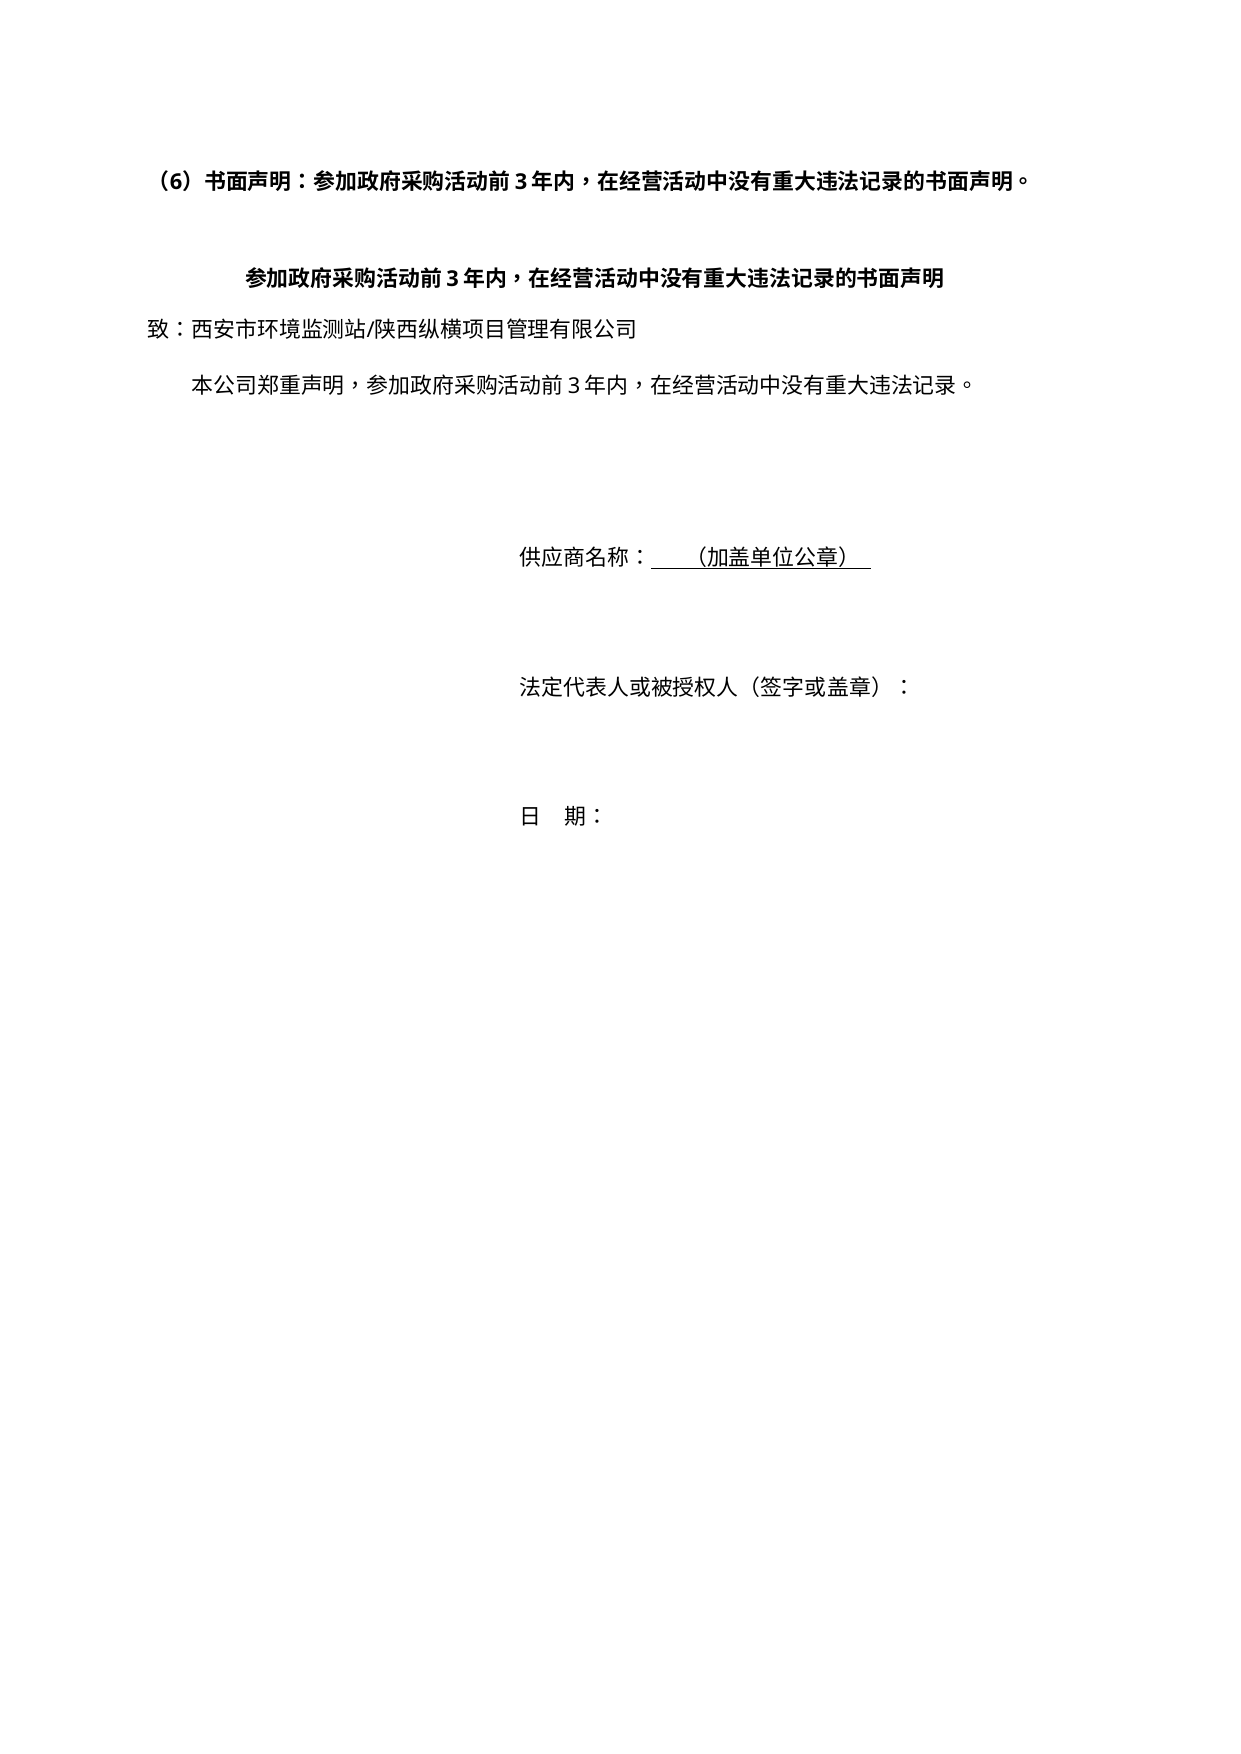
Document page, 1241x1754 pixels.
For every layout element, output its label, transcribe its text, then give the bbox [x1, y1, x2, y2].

text 本公司郑重声明，参加政府采购活动前3年内，在经营活动中没有重大违法记录。 [148, 367, 1041, 402]
text 致：西安市环境监测站/陕西纵横项目管理有限公司 [148, 310, 1041, 345]
text （6）书面声明：参加政府采购活动前3年内，在经营活动中没有重大违法记录的书面声明。 [148, 164, 1041, 198]
text 日 期： [148, 798, 982, 833]
text 参加政府采购活动前3年内，在经营活动中没有重大违法记录的书面声明 [148, 261, 1041, 296]
text 供应商名称： （加盖单位公章） [148, 540, 1041, 575]
text 法定代表人或被授权人（签字或盖章）： [148, 669, 982, 704]
